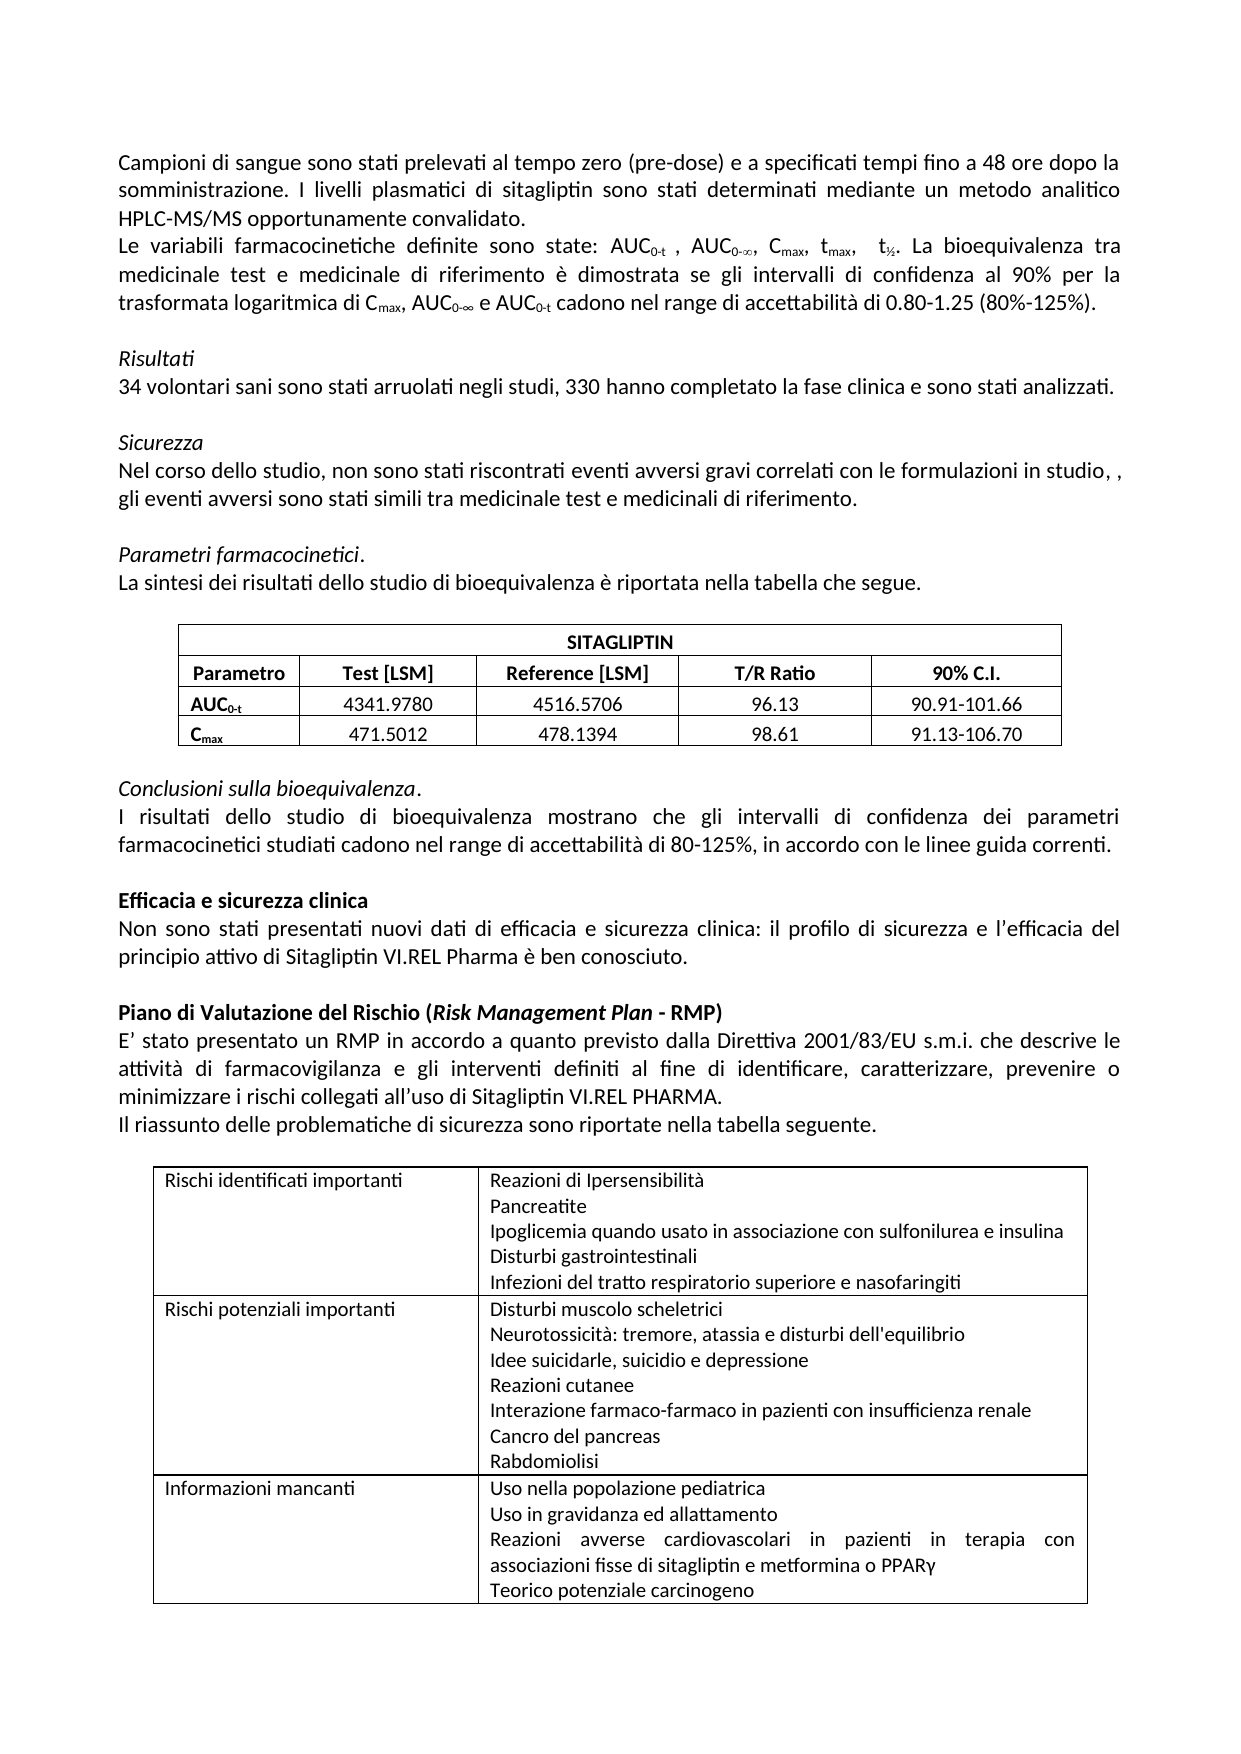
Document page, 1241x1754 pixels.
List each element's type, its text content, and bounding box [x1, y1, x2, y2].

text I risultati dello studio di bioequivalenza mostrano che gli intervalli di confidenza dei parametri farmacocinetici studiati cadono nel range di accettabilità di 80-125%, in accordo con le linee guida correnti. [118, 802, 1122, 858]
table_cell 90.91-101.66 [872, 687, 1061, 715]
table_cell 98.61 [679, 716, 871, 745]
text 34 volontari sani sono stati arruolati negli studi, 330 hanno completato la fase clinica e sono stati analizzati. [118, 372, 1122, 400]
table_cell Rischi potenziali importanti [154, 1296, 478, 1474]
list Le variabili farmacocinetiche definite sono state: AUC0-t , AUC0-, Cmax, tmax, t½. La bioequivalenza tra medicinale test e medicinale di riferimento è dimostrata se gli intervalli di confidenza al 90% per la trasformata logaritmica di Cmax, AUC0-∞ e AUC0-t cadono nel range di accettabilità di 0.80-1.25 (80%-125%). [118, 232, 1122, 316]
table_header SITAGLIPTIN [179, 625, 1061, 655]
table_cell 4516.5706 [477, 687, 678, 715]
list Risultati [118, 344, 1122, 372]
list Piano di Valutazione del Rischio (Risk Management Plan - RMP) [118, 998, 1122, 1026]
table_cell Test [LSM] [300, 656, 476, 686]
table_cell Cmax [179, 716, 299, 745]
text Sicurezza [118, 428, 1122, 456]
table_cell T/R Ratio [679, 656, 871, 686]
list Il riassunto delle problematiche di sicurezza sono riportate nella tabella seguente. [118, 1110, 1122, 1138]
table_header Rischi identificati importanti [154, 1168, 478, 1294]
table_cell Reference [LSM] [477, 656, 678, 686]
table_cell 90% C.I. [872, 656, 1061, 686]
table_header Reazioni di Ipersensibilità Pancreatite Ipoglicemia quando usato in associazione con sulfonilurea e insulina Disturbi gastrointestinali Infezioni del tratto respiratorio superiore e nasofaringiti [479, 1168, 1087, 1294]
text Parametri farmacocinetici. [118, 540, 1122, 568]
table_cell Informazioni mancanti [154, 1476, 478, 1603]
text Non sono stati presentati nuovi dati di efficacia e sicurezza clinica: il profilo di sicurezza e l’efficacia del principio attivo di Sitagliptin VI.REL Pharma è ben conosciuto. [118, 914, 1122, 970]
text La sintesi dei risultati dello studio di bioequivalenza è riportata nella tabella che segue. [118, 568, 1122, 596]
table_cell Uso nella popolazione pediatrica Uso in gravidanza ed allattamento Reazioni avverse cardiovascolari in pazienti in terapia con associazioni fisse di sitagliptin e metformina o PPARγ Teorico potenziale carcinogeno [479, 1476, 1087, 1603]
table_cell 4341.9780 [300, 687, 476, 715]
text Efficacia e sicurezza clinica [118, 886, 1122, 914]
table_cell 471.5012 [300, 716, 476, 745]
table_cell 91.13-106.70 [872, 716, 1061, 745]
list Campioni di sangue sono stati prelevati al tempo zero (pre-dose) e a specificati tempi fino a 48 ore dopo la somministrazione. I livelli plasmatici di sitagliptin sono stati determinati mediante un metodo analitico HPLC-MS/MS opportunamente convalidato. [118, 148, 1122, 232]
table_cell 478.1394 [477, 716, 678, 745]
table_cell 96.13 [679, 687, 871, 715]
table_cell Parametro [179, 656, 299, 686]
table_cell AUC0-t [179, 687, 299, 715]
table_cell Disturbi muscolo scheletrici Neurotossicità: tremore, atassia e disturbi dell'equilibrio Idee suicidarle, suicidio e depressione Reazioni cutanee Interazione farmaco-farmaco in pazienti con insufficienza renale Cancro del pancreas Rabdomiolisi [479, 1296, 1087, 1474]
list E’ stato presentato un RMP in accordo a quanto previsto dalla Direttiva 2001/83/EU s.m.i. che descrive le attività di farmacovigilanza e gli interventi definiti al fine di identificare, caratterizzare, prevenire o minimizzare i rischi collegati all’uso di Sitagliptin VI.REL PHARMA. [118, 1026, 1122, 1110]
text Nel corso dello studio, non sono stati riscontrati eventi avversi gravi correlati con le formulazioni in studio, , gli eventi avversi sono stati simili tra medicinale test e medicinali di riferimento. [118, 456, 1122, 512]
text Conclusioni sulla bioequivalenza. [118, 774, 1122, 802]
